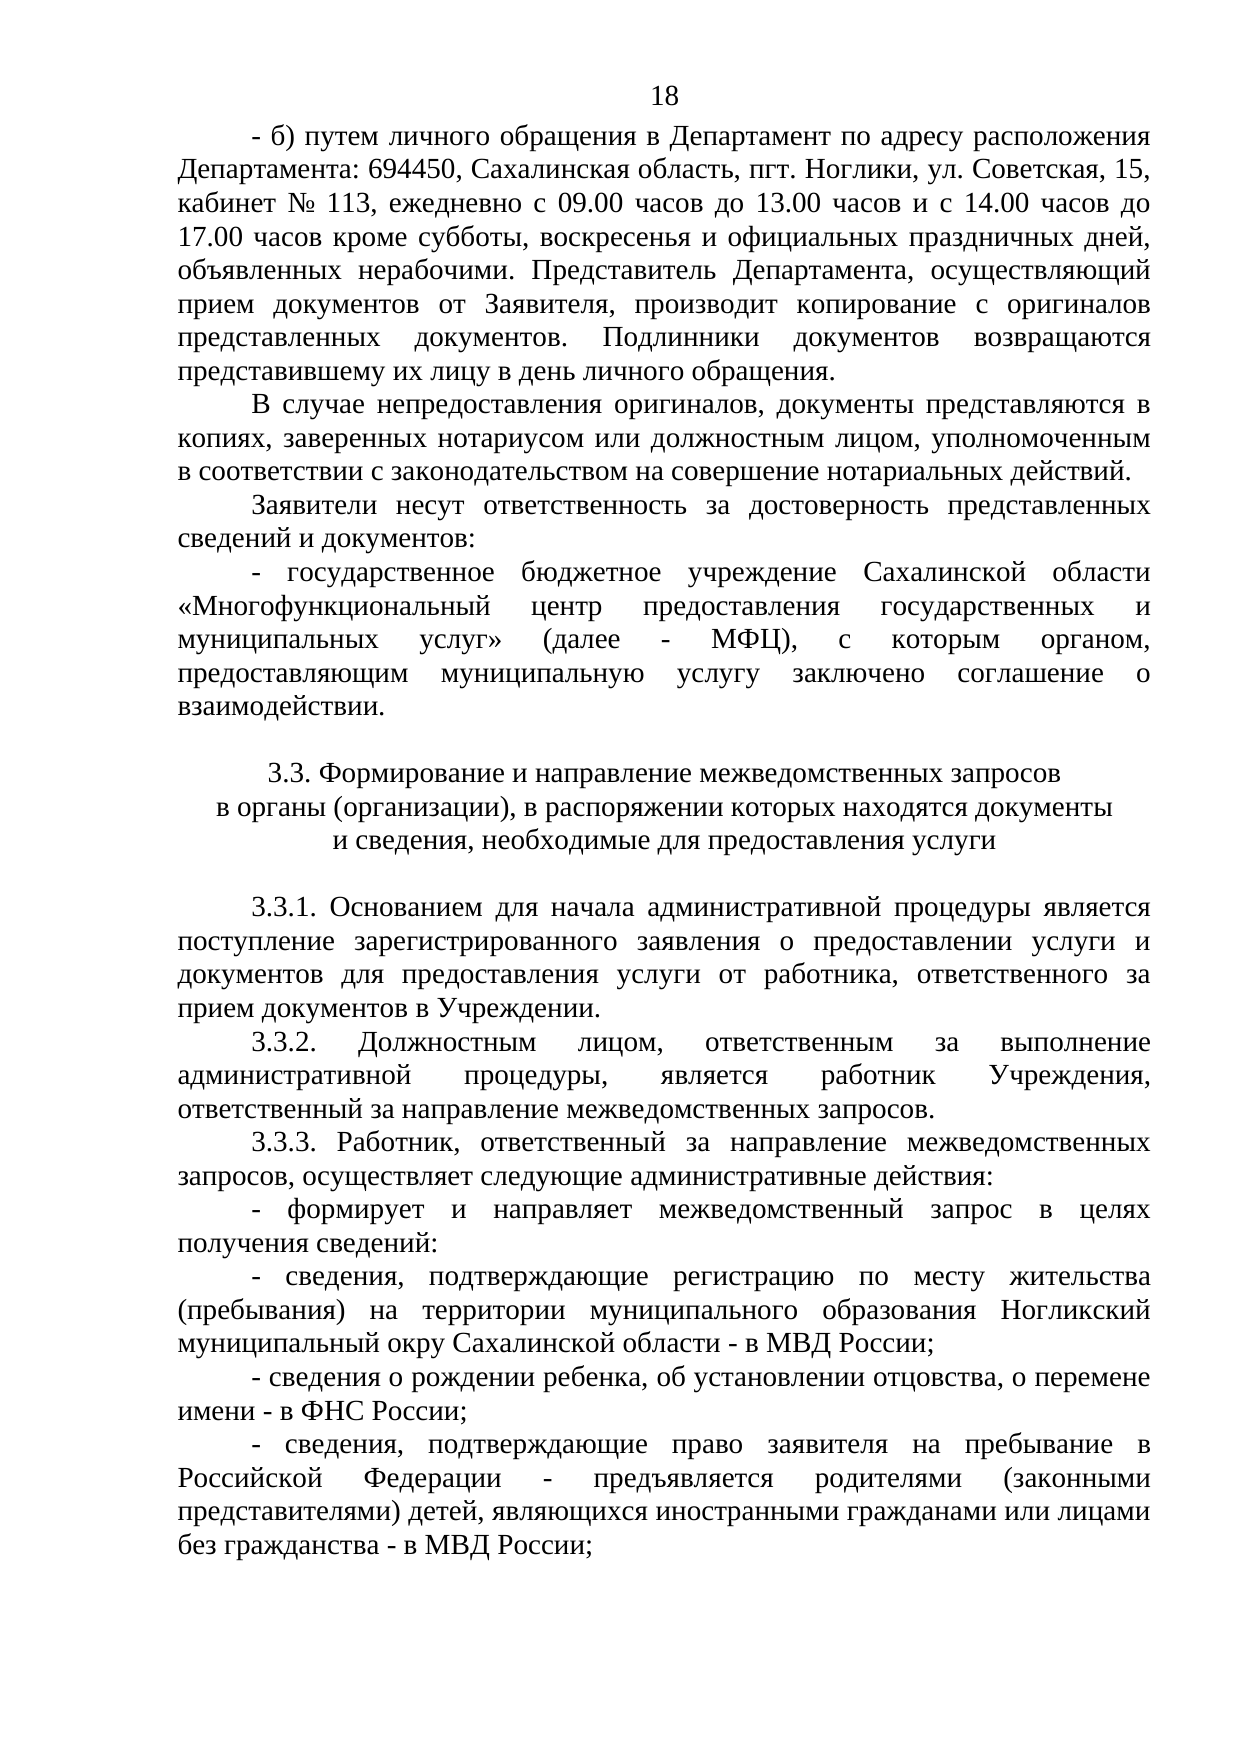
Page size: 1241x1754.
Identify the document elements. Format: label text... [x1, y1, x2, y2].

text 3.3.3. Работник, ответственный за направление межведомственных запросов, осуществляет следующие административные действия: [177, 1124, 1152, 1191]
text и сведения, необходимые для предоставления услуги [177, 822, 1152, 856]
text 3.3. Формирование и направление межведомственных запросов [177, 755, 1152, 789]
text - государственное бюджетное учреждение Сахалинской области «Многофункциональный центр предоставления государственных и муниципальных услуг» (далее - МФЦ), с которым органом, предоставляющим муниципальную услугу заключено соглашение о взаимодействии. [177, 554, 1152, 722]
text - сведения о рождении ребенка, об установлении отцовства, о перемене имени - в ФНС России; [177, 1359, 1152, 1426]
text - формирует и направляет межведомственный запрос в целях получения сведений: [177, 1191, 1152, 1258]
text - б) путем личного обращения в Департамент по адресу расположения Департамента: 694450, Сахалинская область, пгт. Ноглики, ул. Советская, 15, кабинет № 113, ежедневно с 09.00 часов до 13.00 часов и с 14.00 часов до 17.00 часов кроме субботы, воскресенья и официальных праздничных дней, объявленных нерабочими. Представитель Департамента, осуществляющий прием документов от Заявителя, производит копирование с оригиналов представленных документов. Подлинники документов возвращаются представившему их лицу в день личного обращения. [177, 118, 1152, 386]
text в органы (организации), в распоряжении которых находятся документы [177, 789, 1152, 822]
text - сведения, подтверждающие регистрацию по месту жительства (пребывания) на территории муниципального образования Ногликский муниципальный окру Сахалинской области - в МВД России; [177, 1258, 1152, 1359]
text Заявители несут ответственность за достоверность представленных сведений и документов: [177, 487, 1152, 554]
text - сведения, подтверждающие право заявителя на пребывание в Российской Федерации - предъявляется родителями (законными представителями) детей, являющихся иностранными гражданами или лицами без гражданства - в МВД России; [177, 1426, 1152, 1560]
text В случае непредоставления оригиналов, документы представляются в копиях, заверенных нотариусом или должностным лицом, уполномоченным в соответствии с законодательством на совершение нотариальных действий. [177, 386, 1152, 487]
text 3.3.2. Должностным лицом, ответственным за выполнение административной процедуры, является работник Учреждения, ответственный за направление межведомственных запросов. [177, 1024, 1152, 1124]
text 3.3.1. Основанием для начала административной процедуры является поступление зарегистрированного заявления о предоставлении услуги и документов для предоставления услуги от работника, ответственного за прием документов в Учреждении. [177, 889, 1152, 1024]
